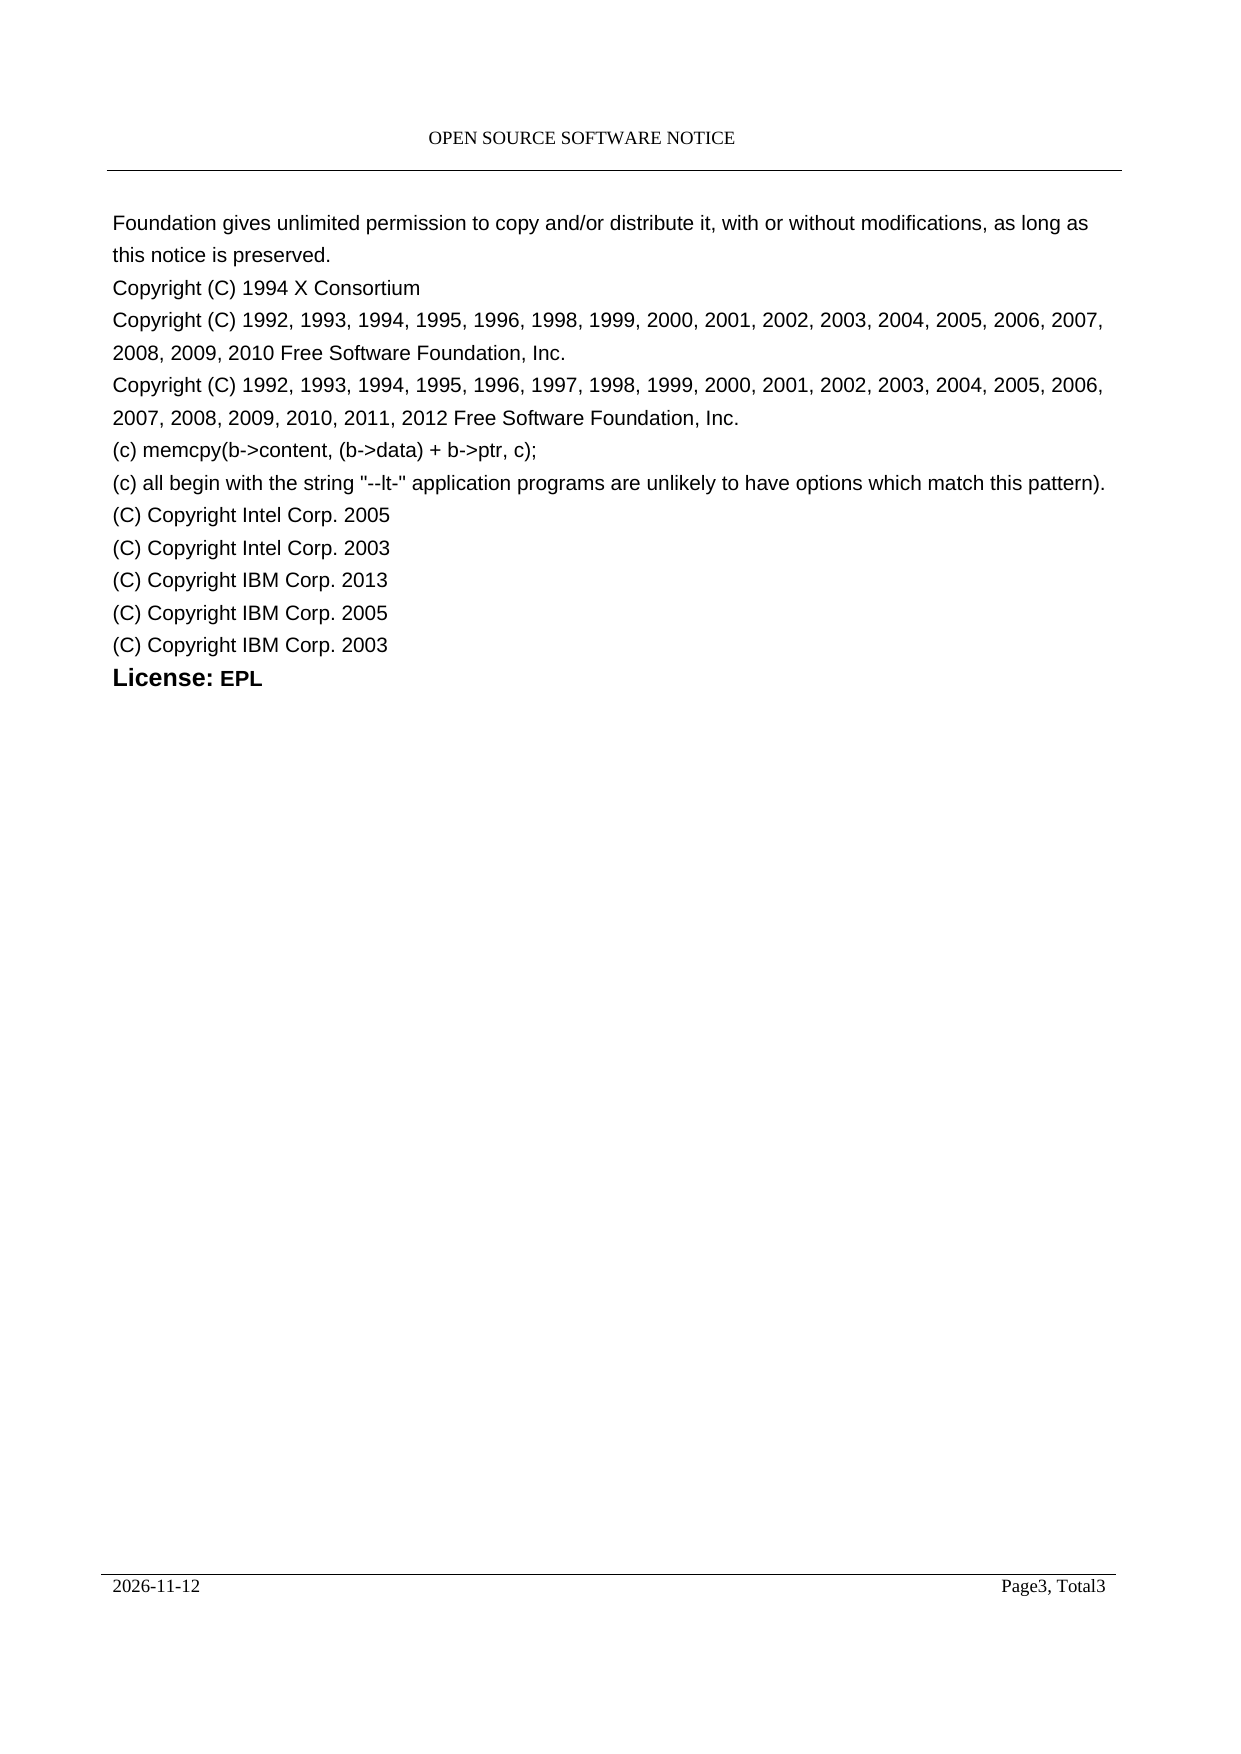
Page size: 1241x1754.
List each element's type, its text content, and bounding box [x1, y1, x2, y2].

text (c) all begin with the string "--lt-" application programs are unlikely to have options which match this pattern). [112, 466, 1128, 499]
text (c) memcpy(b->content, (b->data) + b->ptr, c); [112, 434, 1128, 466]
text Copyright (C) 1992, 1993, 1994, 1995, 1996, 1997, 1998, 1999, 2000, 2001, 2002, 2003, 2004, 2005, 2006, 2007, 2008, 2009, 2010, 2011, 2012 Free Software Foundation, Inc. [112, 369, 1128, 434]
text Copyright (C) 1994 X Consortium [112, 271, 1128, 304]
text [112, 206, 1128, 271]
text (C) Copyright IBM Corp. 2003 [112, 629, 1128, 661]
text (C) Copyright Intel Corp. 2003 [112, 531, 1128, 564]
text (C) Copyright IBM Corp. 2013 [112, 564, 1128, 596]
text Copyright (C) 1992, 1993, 1994, 1995, 1996, 1998, 1999, 2000, 2001, 2002, 2003, 2004, 2005, 2006, 2007, 2008, 2009, 2010 Free Software Foundation, Inc. [112, 304, 1128, 369]
text (C) Copyright IBM Corp. 2005 [112, 596, 1128, 629]
text (C) Copyright Intel Corp. 2005 [112, 499, 1128, 531]
text License: EPL [112, 661, 1128, 759]
